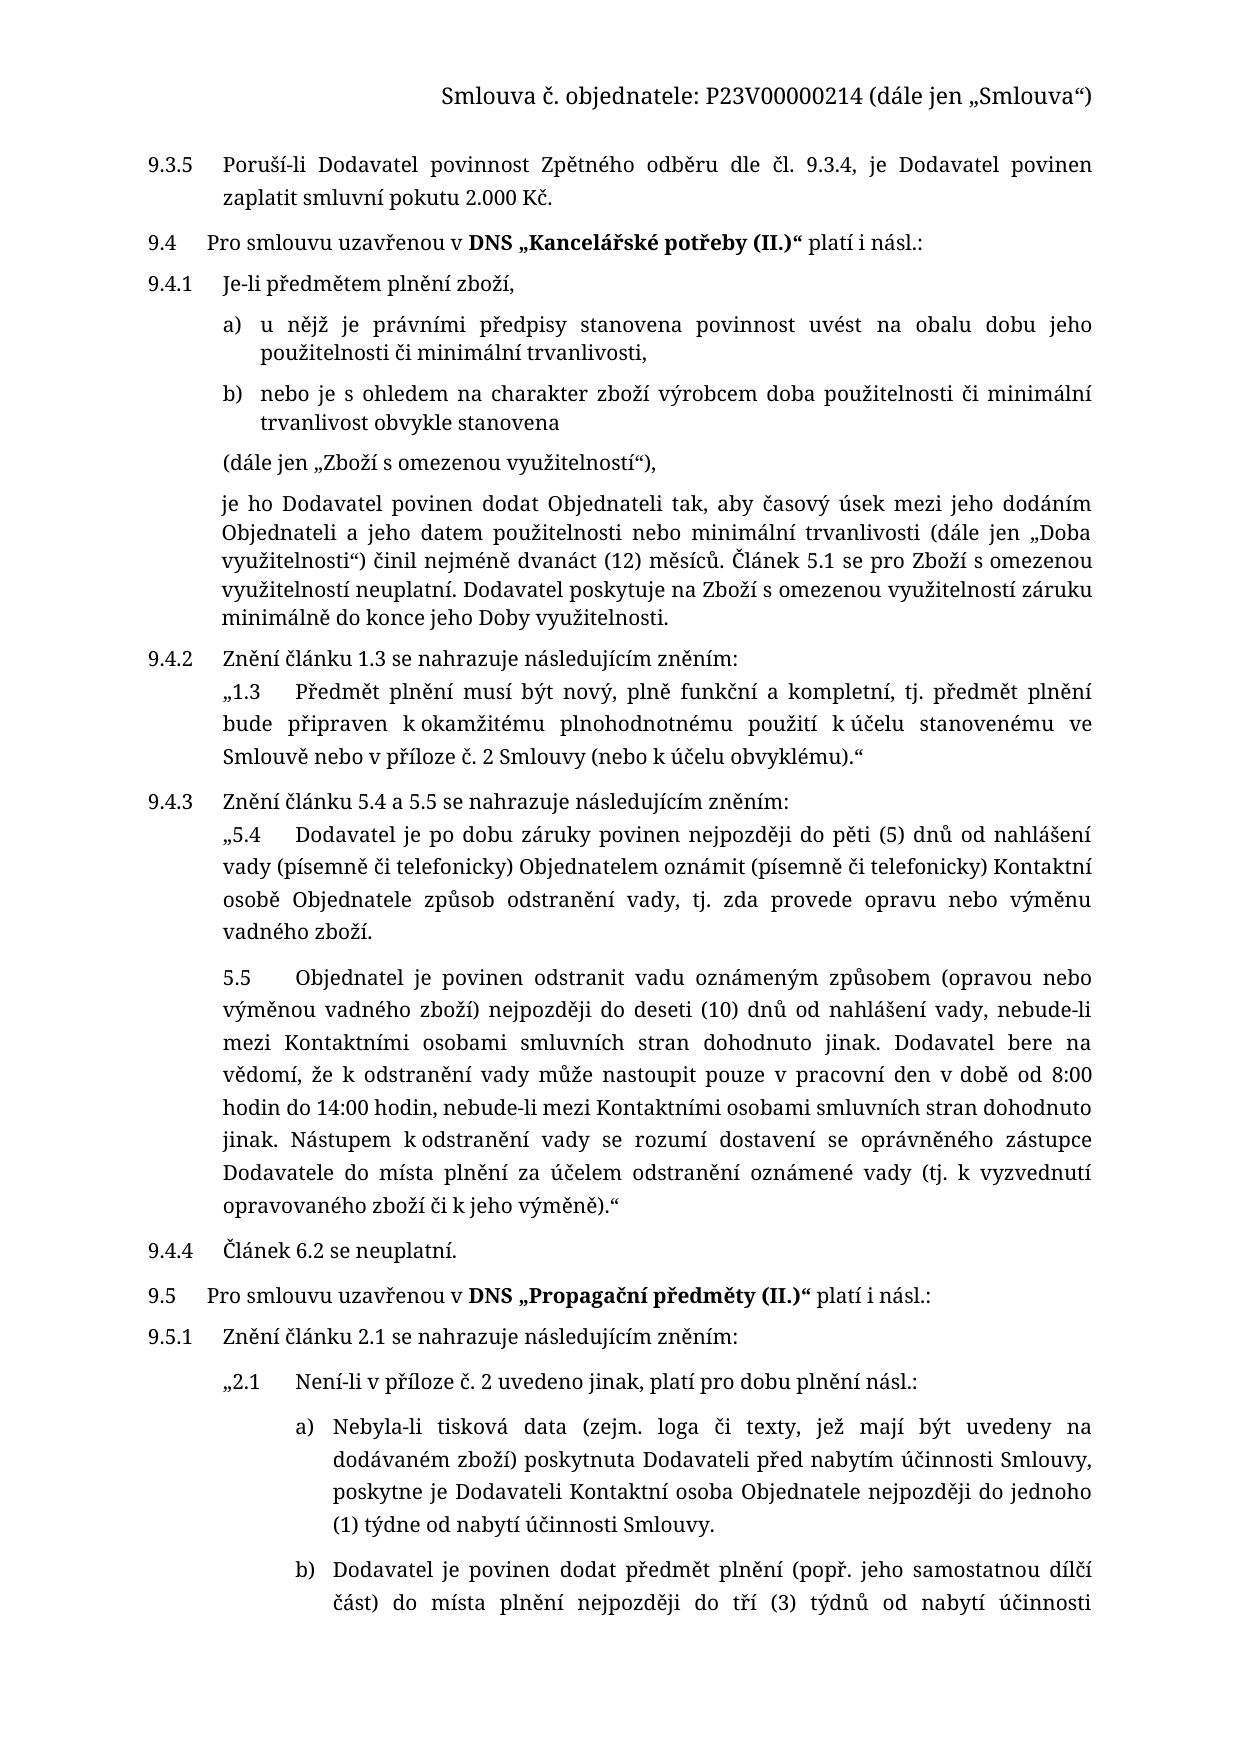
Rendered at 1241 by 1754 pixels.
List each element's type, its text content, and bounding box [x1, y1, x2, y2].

text je ho Dodavatel povinen dodat Objednateli tak, aby časový úsek mezi jeho dodáním Objednateli a jeho datem použitelnosti nebo minimální trvanlivosti (dále jen „Doba využitelnosti“) činil nejméně dvanáct (12) měsíců. Článek 5.1 se pro Zboží s omezenou využitelností neuplatní. Dodavatel poskytuje na Zboží s omezenou využitelností záruku minimálně do konce jeho Doby využitelnosti. [221, 489, 1093, 632]
list Je-li předmětem plnění zboží, [148, 269, 1093, 297]
list nebo je s ohledem na charakter zboží výrobcem doba použitelnosti či minimální trvanlivost obvykle stanovena [223, 379, 1093, 436]
list Znění článku 5.4 a 5.5 se nahrazuje následujícím zněním: [148, 787, 1093, 816]
list Nebyla-li tisková data (zejm. loga či texty, jež mají být uvedeny na dodávaném zboží) poskytnuta Dodavateli před nabytím účinnosti Smlouvy, poskytne je Dodavateli Kontaktní osoba Objednatele nejpozději do jednoho (1) týdne od nabytí účinnosti Smlouvy. [295, 1412, 1093, 1538]
text (dále jen „Zboží s omezenou využitelností“), [223, 448, 1093, 477]
list „1.3 Předmět plnění musí být nový, plně funkční a kompletní, tj. předmět plnění bude připraven k okamžitému plnohodnotnému použití k účelu stanovenému ve Smlouvě nebo v příloze č. 2 Smlouvy (nebo k účelu obvyklému).“ [223, 677, 1093, 770]
list Znění článku 1.3 se nahrazuje následujícím zněním: [148, 644, 1093, 673]
list Poruší-li Dodavatel povinnost Zpětného odběru dle čl. 9.3.4, je Dodavatel povinen zaplatit smluvní pokutu 2.000 Kč. [148, 150, 1093, 211]
list „2.1 Není-li v příloze č. 2 uvedeno jinak, platí pro dobu plnění násl.: [223, 1367, 1093, 1396]
list 5.5 Objednatel je povinen odstranit vadu oznámeným způsobem (opravou nebo výměnou vadného zboží) nejpozději do deseti (10) dnů od nahlášení vady, nebude-li mezi Kontaktními osobami smluvních stran dohodnuto jinak. Dodavatel bere na vědomí, že k odstranění vady může nastoupit pouze v pracovní den v době od 8:00 hodin do 14:00 hodin, nebude-li mezi Kontaktními osobami smluvních stran dohodnuto jinak. Nástupem k odstranění vady se rozumí dostavení se oprávněného zástupce Dodavatele do místa plnění za účelem odstranění oznámené vady (tj. k vyzvednutí opravovaného zboží či k jeho výměně).“ [223, 963, 1093, 1219]
list Pro smlouvu uzavřenou v DNS „Propagační předměty (II.)“ platí i násl.: [148, 1281, 1093, 1309]
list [295, 1555, 1093, 1616]
list Článek 6.2 se neuplatní. [148, 1236, 1093, 1264]
list „5.4 Dodavatel je po dobu záruky povinen nejpozději do pěti (5) dnů od nahlášení vady (písemně či telefonicky) Objednatelem oznámit (písemně či telefonicky) Kontaktní osobě Objednatele způsob odstranění vady, tj. zda provede opravu nebo výměnu vadného zboží. [223, 820, 1093, 946]
list Znění článku 2.1 se nahrazuje následujícím zněním: [148, 1322, 1093, 1350]
list Pro smlouvu uzavřenou v DNS „Kancelářské potřeby (II.)“ platí i násl.: [148, 228, 1093, 256]
list u nějž je právními předpisy stanovena povinnost uvést na obalu dobu jeho použitelnosti či minimální trvanlivosti, [223, 310, 1093, 367]
